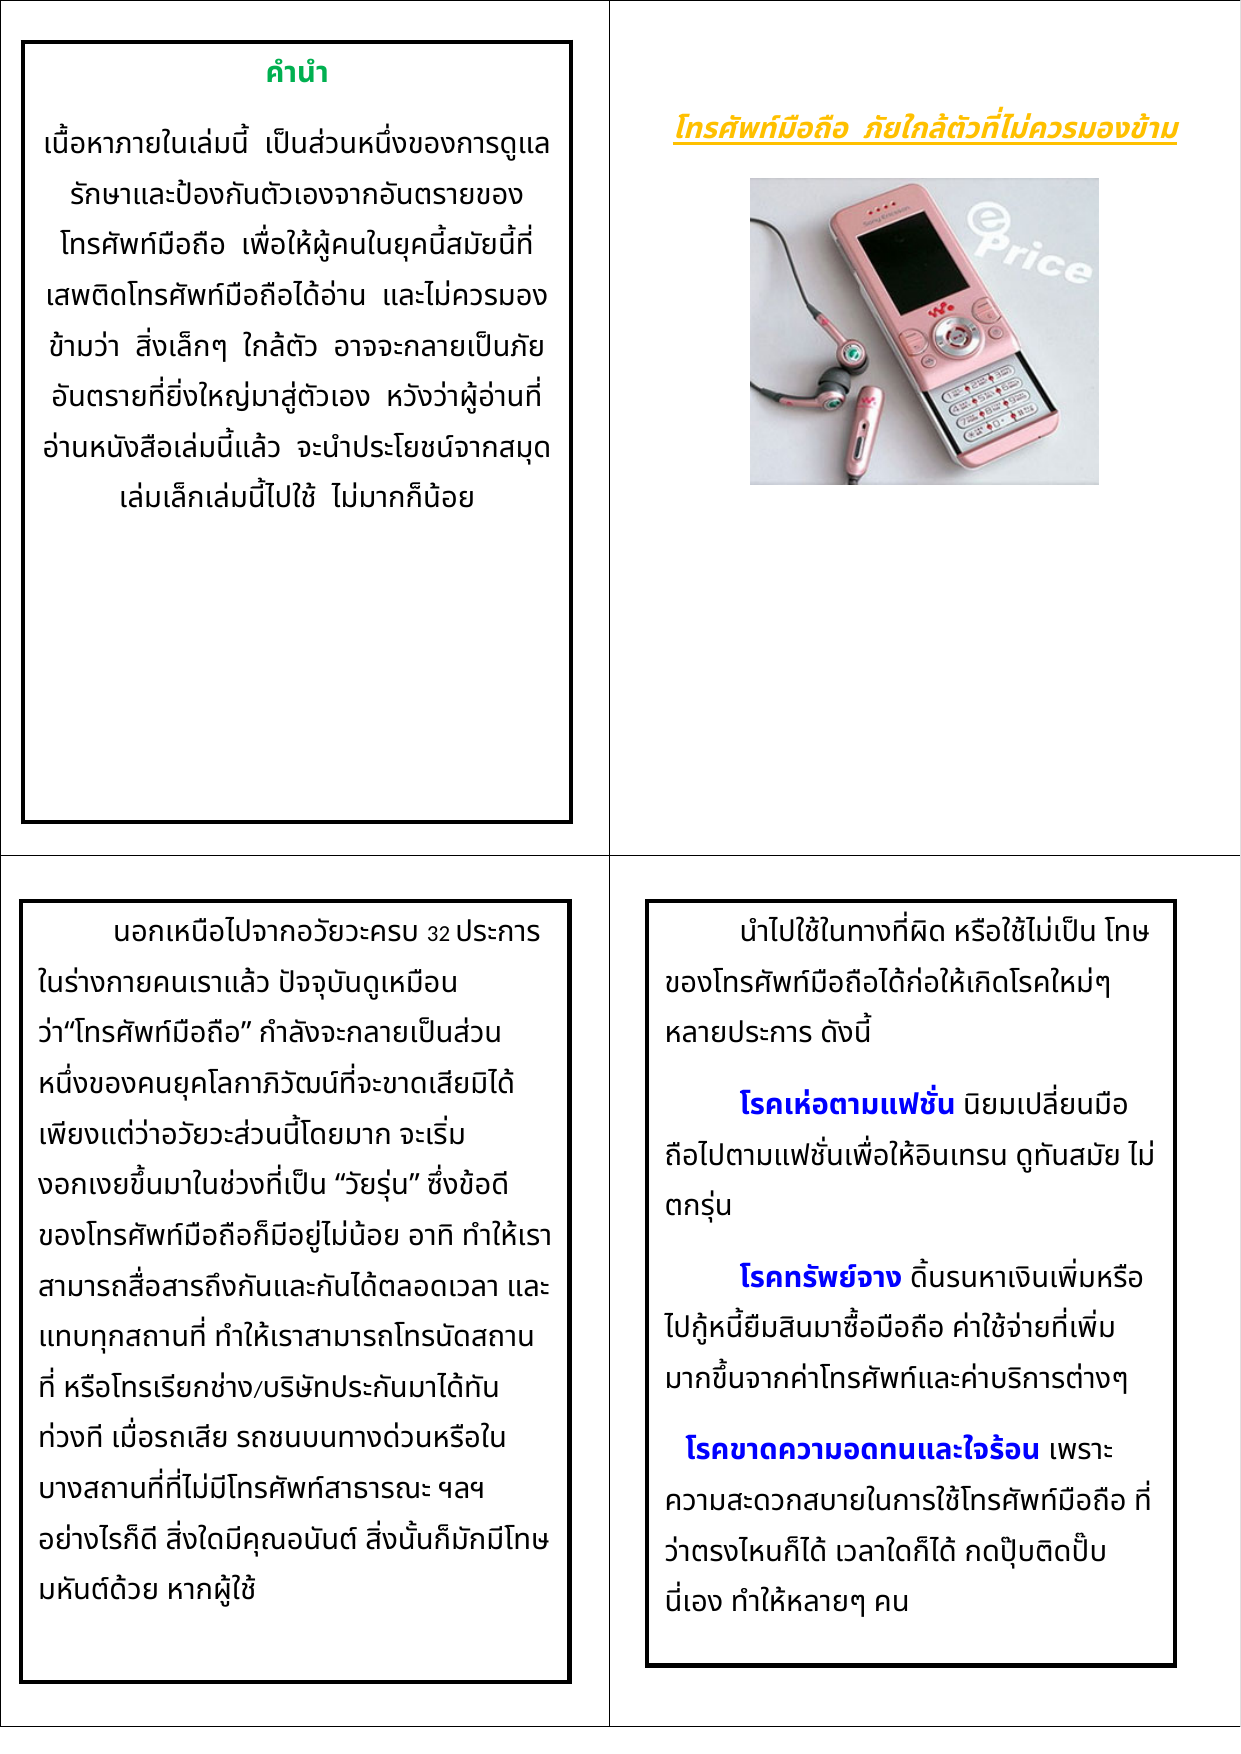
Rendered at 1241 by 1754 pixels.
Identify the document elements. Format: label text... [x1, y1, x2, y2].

table_cell [1, 856, 609, 1726]
table_header [1, 1, 609, 855]
table_cell [610, 856, 1240, 1726]
picture [750, 178, 1099, 485]
table_header โทรศัพท์มือถือ ภัยใกล้ตัวที่ไม่ควรมองข้าม [610, 1, 1240, 855]
